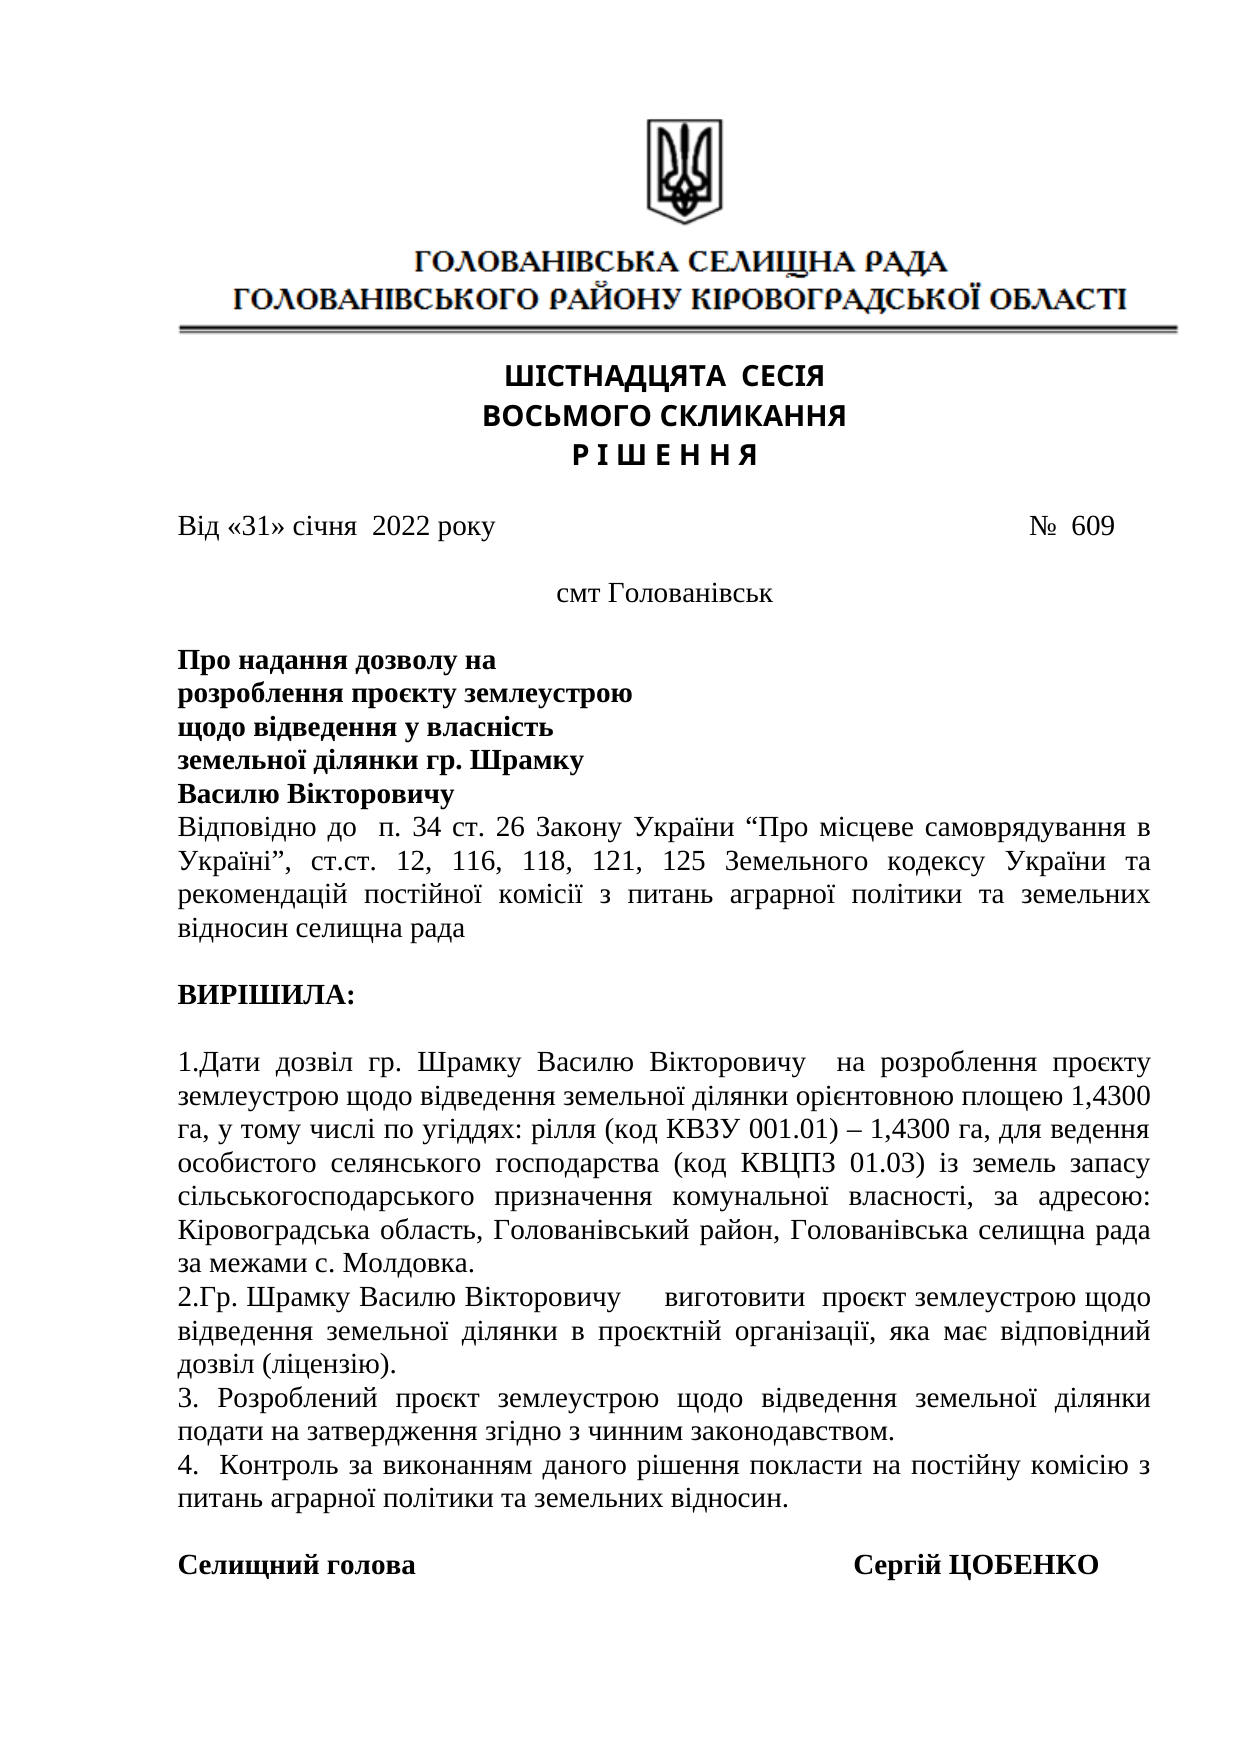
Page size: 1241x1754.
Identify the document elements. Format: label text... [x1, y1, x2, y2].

text 4. Контроль за виконанням даного рішення покласти на постійну комісію з питань аграрної політики та земельних відносин. [177, 1447, 1152, 1514]
text Від «31» січня 2022 року № 609 [177, 508, 1152, 541]
text ВИРІШИЛА: [177, 977, 1152, 1011]
text Про надання дозволу на розроблення проєкту землеустрою щодо відведення у власність земельної ділянки гр. Шрамку Василю Вікторовичу [177, 642, 664, 809]
table_header ШІСТНАДЦЯТА СЕСІЯ [177, 355, 1152, 395]
text Р І Ш Е Н Н Я [177, 434, 1152, 474]
text 2.Гр. Шрамку Василю Вікторовичу виготовити проєкт землеустрою щодо відведення земельної ділянки в проєктній організації, яка має відповідний дозвіл (ліцензію). [177, 1279, 1152, 1380]
picture [177, 118, 1180, 344]
text Селищний голова Сергій ЦОБЕНКО [177, 1547, 1152, 1581]
table_cell ВОСЬМОГО СКЛИКАННЯ [177, 395, 1152, 434]
text смт Голованівськ [177, 575, 1152, 608]
text 1.Дати дозвіл гр. Шрамку Василю Вікторовичу на розроблення проєкту землеустрою щодо відведення земельної ділянки орієнтовною площею 1,4300 га, у тому числі по угіддях: рілля (код КВЗУ 001.01) – 1,4300 га, для ведення особистого селянського господарства (код КВЦПЗ 01.03) із земель запасу сільськогосподарського призначення комунальної власності, за адресою: Кіровоградська область, Голованівський район, Голованівська селищна рада за межами с. Молдовка. [177, 1044, 1152, 1279]
text Відповідно до п. 34 ст. 26 Закону України “Про місцеве самоврядування в Україні”, ст.ст. 12, 116, 118, 121, 125 Земельного кодексу України та рекомендацій постійної комісії з питань аграрної політики та земельних відносин селищна рада [177, 809, 1152, 944]
text 3. Розроблений проєкт землеустрою щодо відведення земельної ділянки подати на затвердження згідно з чинним законодавством. [177, 1380, 1152, 1447]
